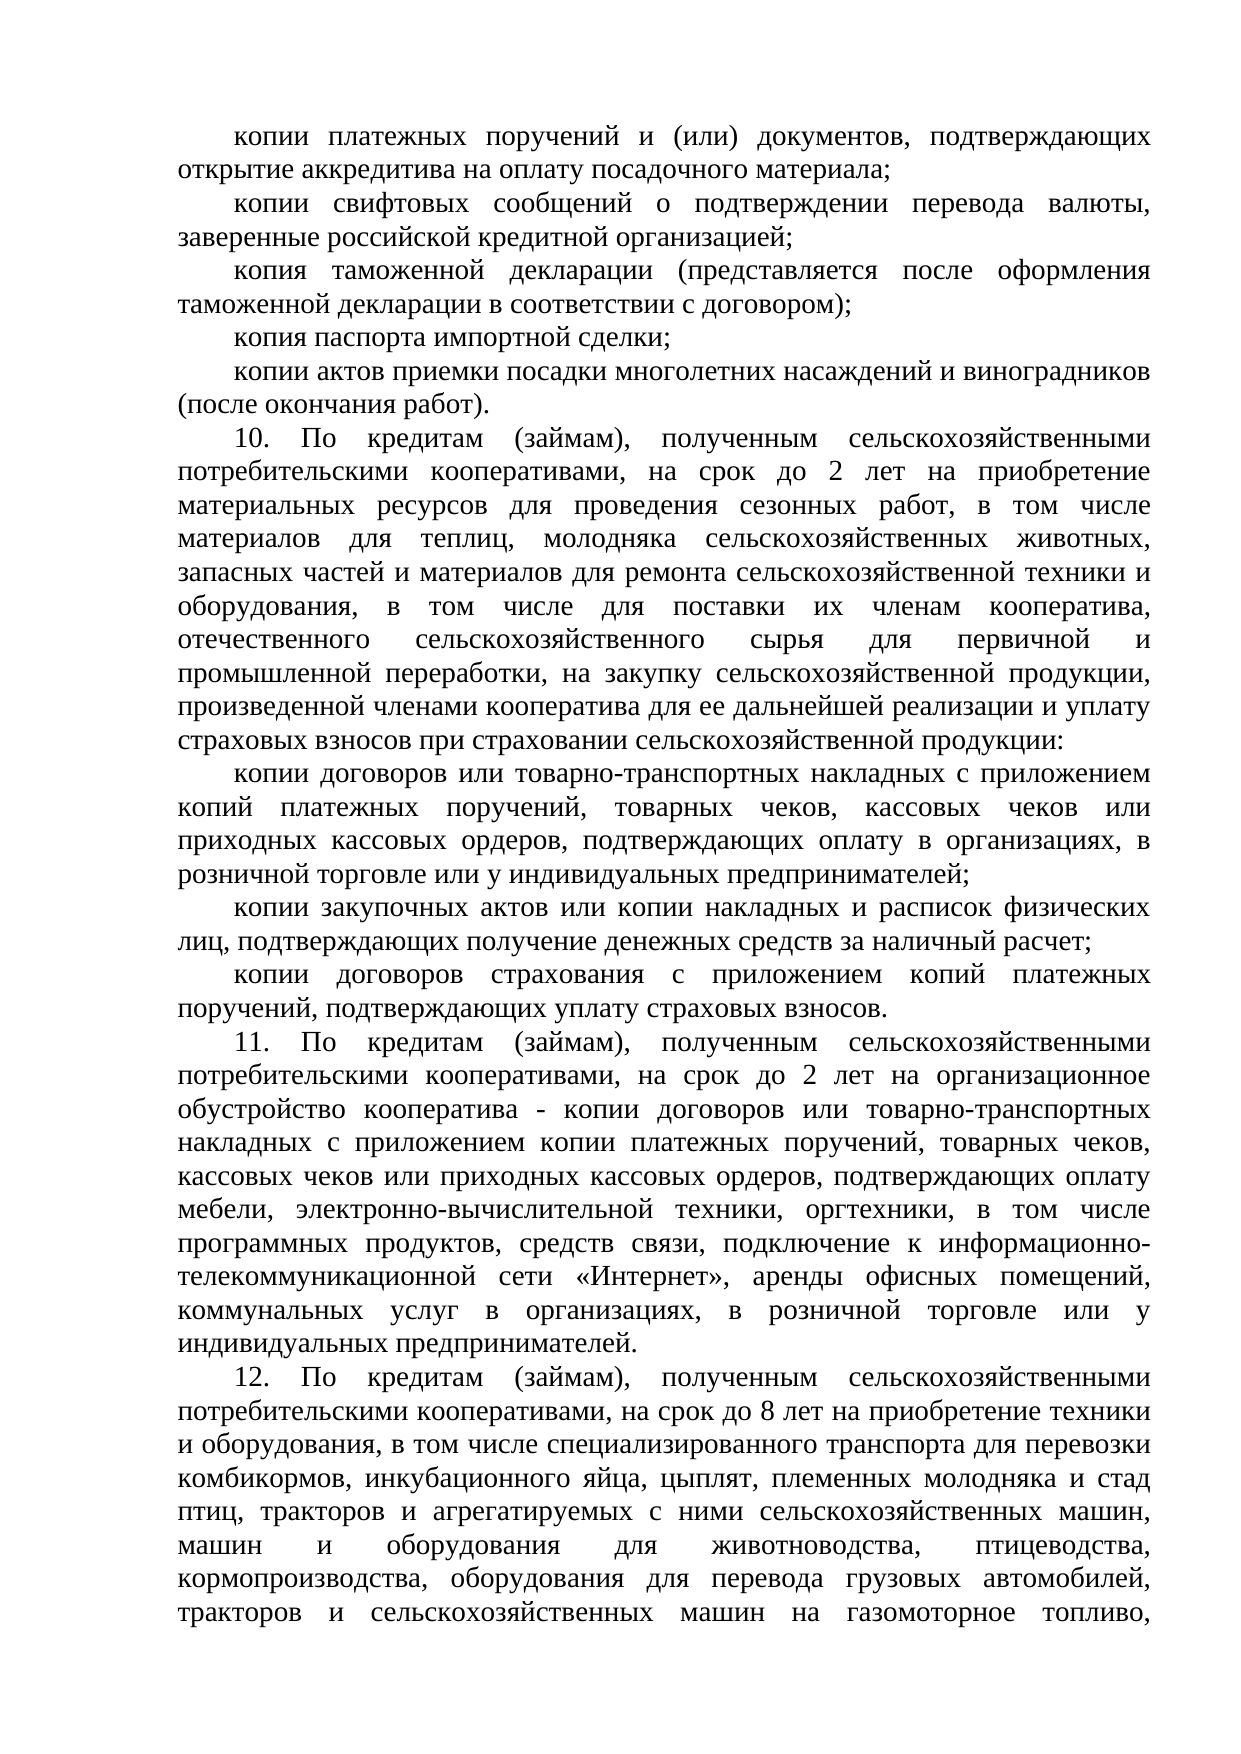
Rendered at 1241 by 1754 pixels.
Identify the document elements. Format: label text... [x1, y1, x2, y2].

text копии договоров страхования с приложением копий платежных поручений, подтверждающих уплату страховых взносов. [177, 957, 1152, 1024]
text 10. По кредитам (займам), полученным сельскохозяйственными потребительскими кооперативами, на срок до 2 лет на приобретение материальных ресурсов для проведения сезонных работ, в том числе материалов для теплиц, молодняка сельскохозяйственных животных, запасных частей и материалов для ремонта сельскохозяйственной техники и оборудования, в том числе для поставки их членам кооператива, отечественного сельскохозяйственного сырья для первичной и промышленной переработки, на закупку сельскохозяйственной продукции, произведенной членами кооператива для ее дальнейшей реализации и уплату страховых взносов при страховании сельскохозяйственной продукции: [177, 420, 1152, 755]
text копии актов приемки посадки многолетних насаждений и виноградников (после окончания работ). [177, 353, 1152, 420]
text копии платежных поручений и (или) документов, подтверждающих открытие аккредитива на оплату посадочного материала; [177, 118, 1152, 185]
text 11. По кредитам (займам), полученным сельскохозяйственными потребительскими кооперативами, на срок до 2 лет на организационное обустройство кооператива - копии договоров или товарно-транспортных накладных с приложением копии платежных поручений, товарных чеков, кассовых чеков или приходных кассовых ордеров, подтверждающих оплату мебели, электронно-вычислительной техники, оргтехники, в том числе программных продуктов, средств связи, подключение к информационно-телекоммуникационной сети «Интернет», аренды офисных помещений, коммунальных услуг в организациях, в розничной торговле или у индивидуальных предпринимателей. [177, 1024, 1152, 1359]
text копии договоров или товарно-транспортных накладных с приложением копий платежных поручений, товарных чеков, кассовых чеков или приходных кассовых ордеров, подтверждающих оплату в организациях, в розничной торговле или у индивидуальных предпринимателей; [177, 755, 1152, 889]
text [177, 1359, 1152, 1627]
text копии закупочных актов или копии накладных и расписок физических лиц, подтверждающих получение денежных средств за наличный расчет; [177, 889, 1152, 957]
text копии свифтовых сообщений о подтверждении перевода валюты, заверенные российской кредитной организацией; [177, 185, 1152, 252]
text копия паспорта импортной сделки; [177, 319, 1152, 353]
text копия таможенной декларации (представляется после оформления таможенной декларации в соответствии с договором); [177, 252, 1152, 319]
